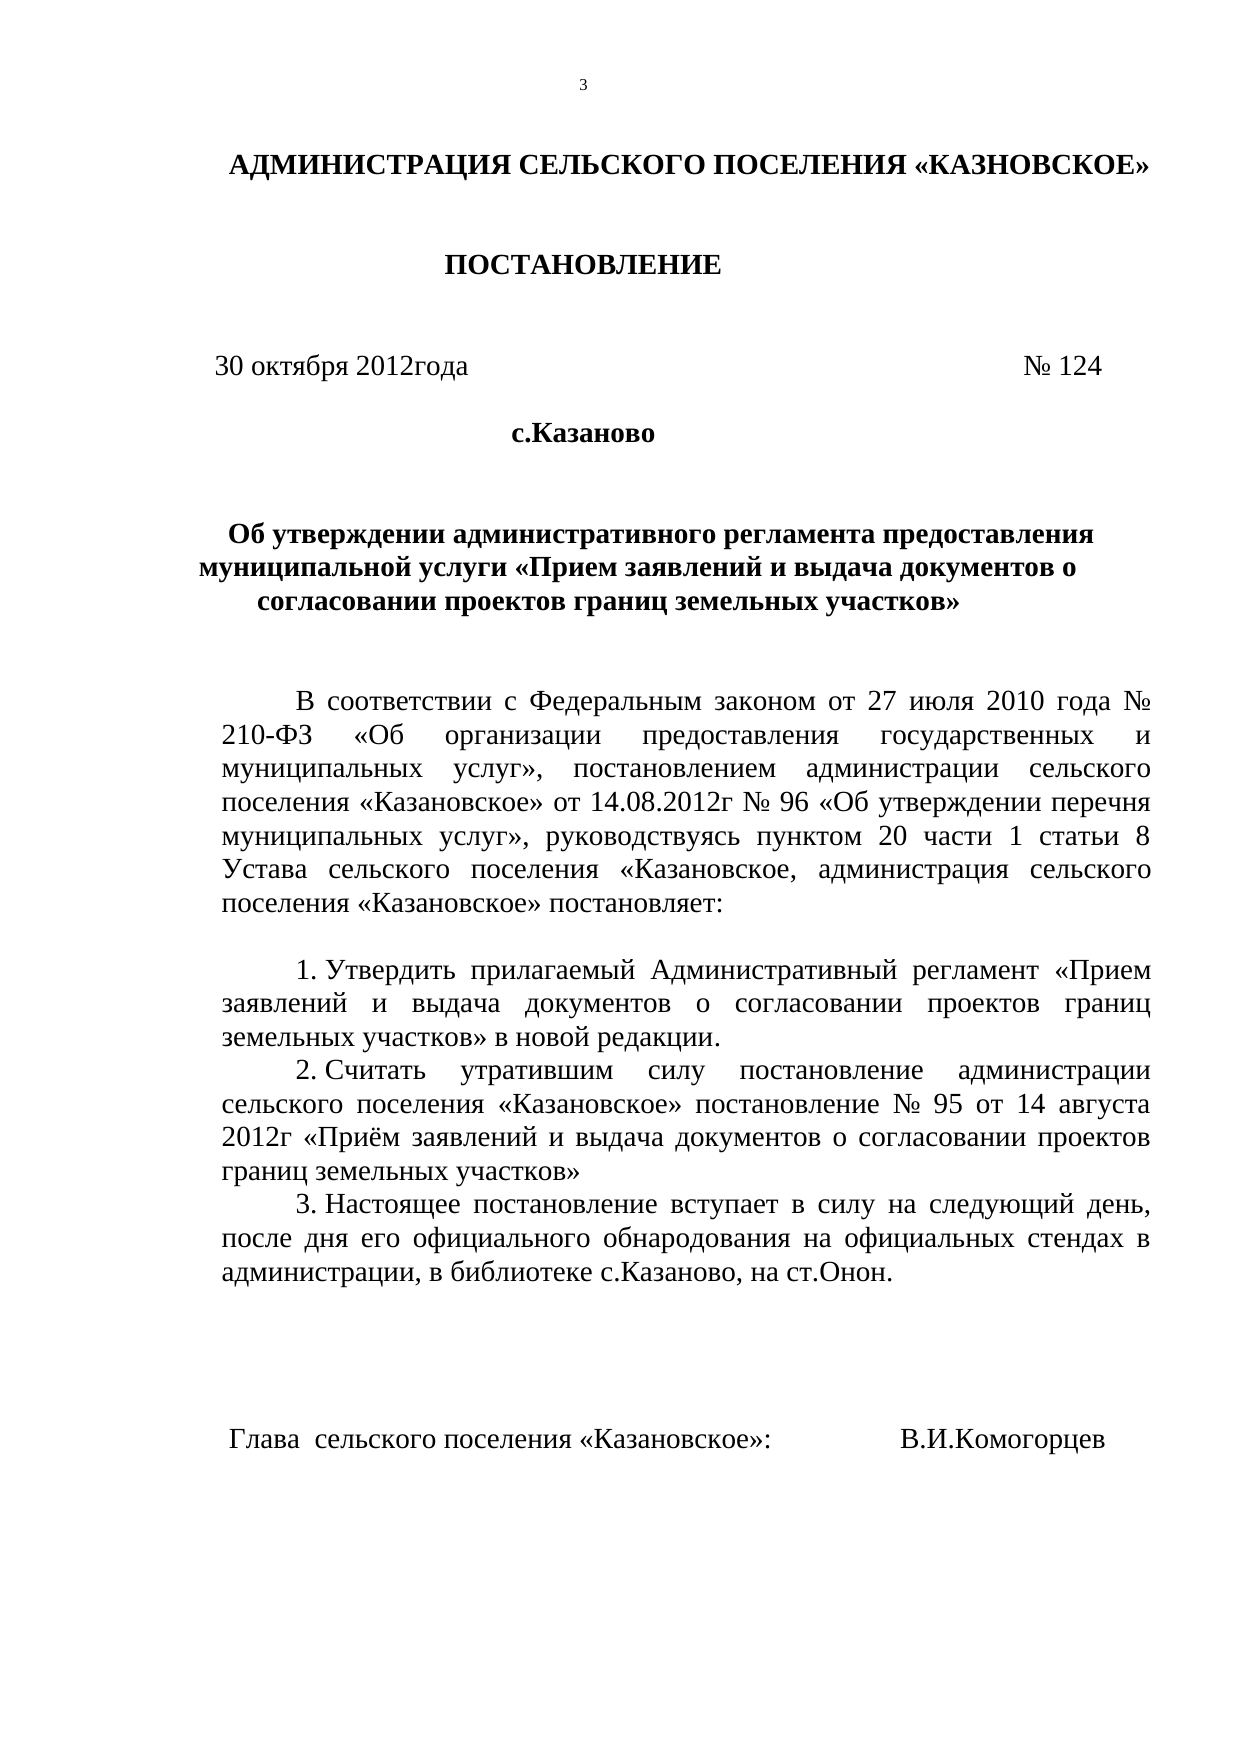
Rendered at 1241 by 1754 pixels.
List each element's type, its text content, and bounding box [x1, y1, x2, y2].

text муниципальной услуги «Прием заявлений и выдача документов о [133, 549, 1152, 583]
text с.Казаново [15, 415, 1152, 449]
text согласовании проектов границ земельных участков» [133, 583, 1152, 616]
text 30 октября 2012года № 124 [90, 348, 1152, 382]
text 2. Считать утратившим силу постановление администрации сельского поселения «Казановское» постановление № 95 от 14 августа 2012г «Приём заявлений и выдача документов о согласовании проектов границ земельных участков» [221, 1052, 1152, 1187]
title АДМИНИСТРАЦИЯ СЕЛЬСКОГО ПОСЕЛЕНИЯ «КАЗНОВСКОЕ» [221, 147, 1157, 180]
text В соответствии с Федеральным законом от 27 июля 2010 года № 210-ФЗ «Об организации предоставления государственных и муниципальных услуг», постановлением администрации сельского поселения «Казановское» от 14.08.2012г № 96 «Об утверждении перечня муниципальных услуг», руководствуясь пунктом 20 части 1 статьи 8 Устава сельского поселения «Казановское, администрация сельского поселения «Казановское» постановляет: [221, 683, 1152, 918]
text 1. Утвердить прилагаемый Административный регламент «Прием заявлений и выдача документов о согласовании проектов границ земельных участков» в новой редакции. [221, 952, 1152, 1052]
text Об утверждении административного регламента предоставления [133, 516, 1152, 549]
text Глава сельского поселения «Казановское»: В.И.Комогорцев [221, 1421, 1152, 1455]
text ПОСТАНОВЛЕНИЕ [15, 247, 1152, 281]
text 3. Настоящее постановление вступает в силу на следующий день, после дня его официального обнародования на официальных стендах в администрации, в библиотеке с.Казаново, на ст.Онон. [221, 1187, 1152, 1287]
